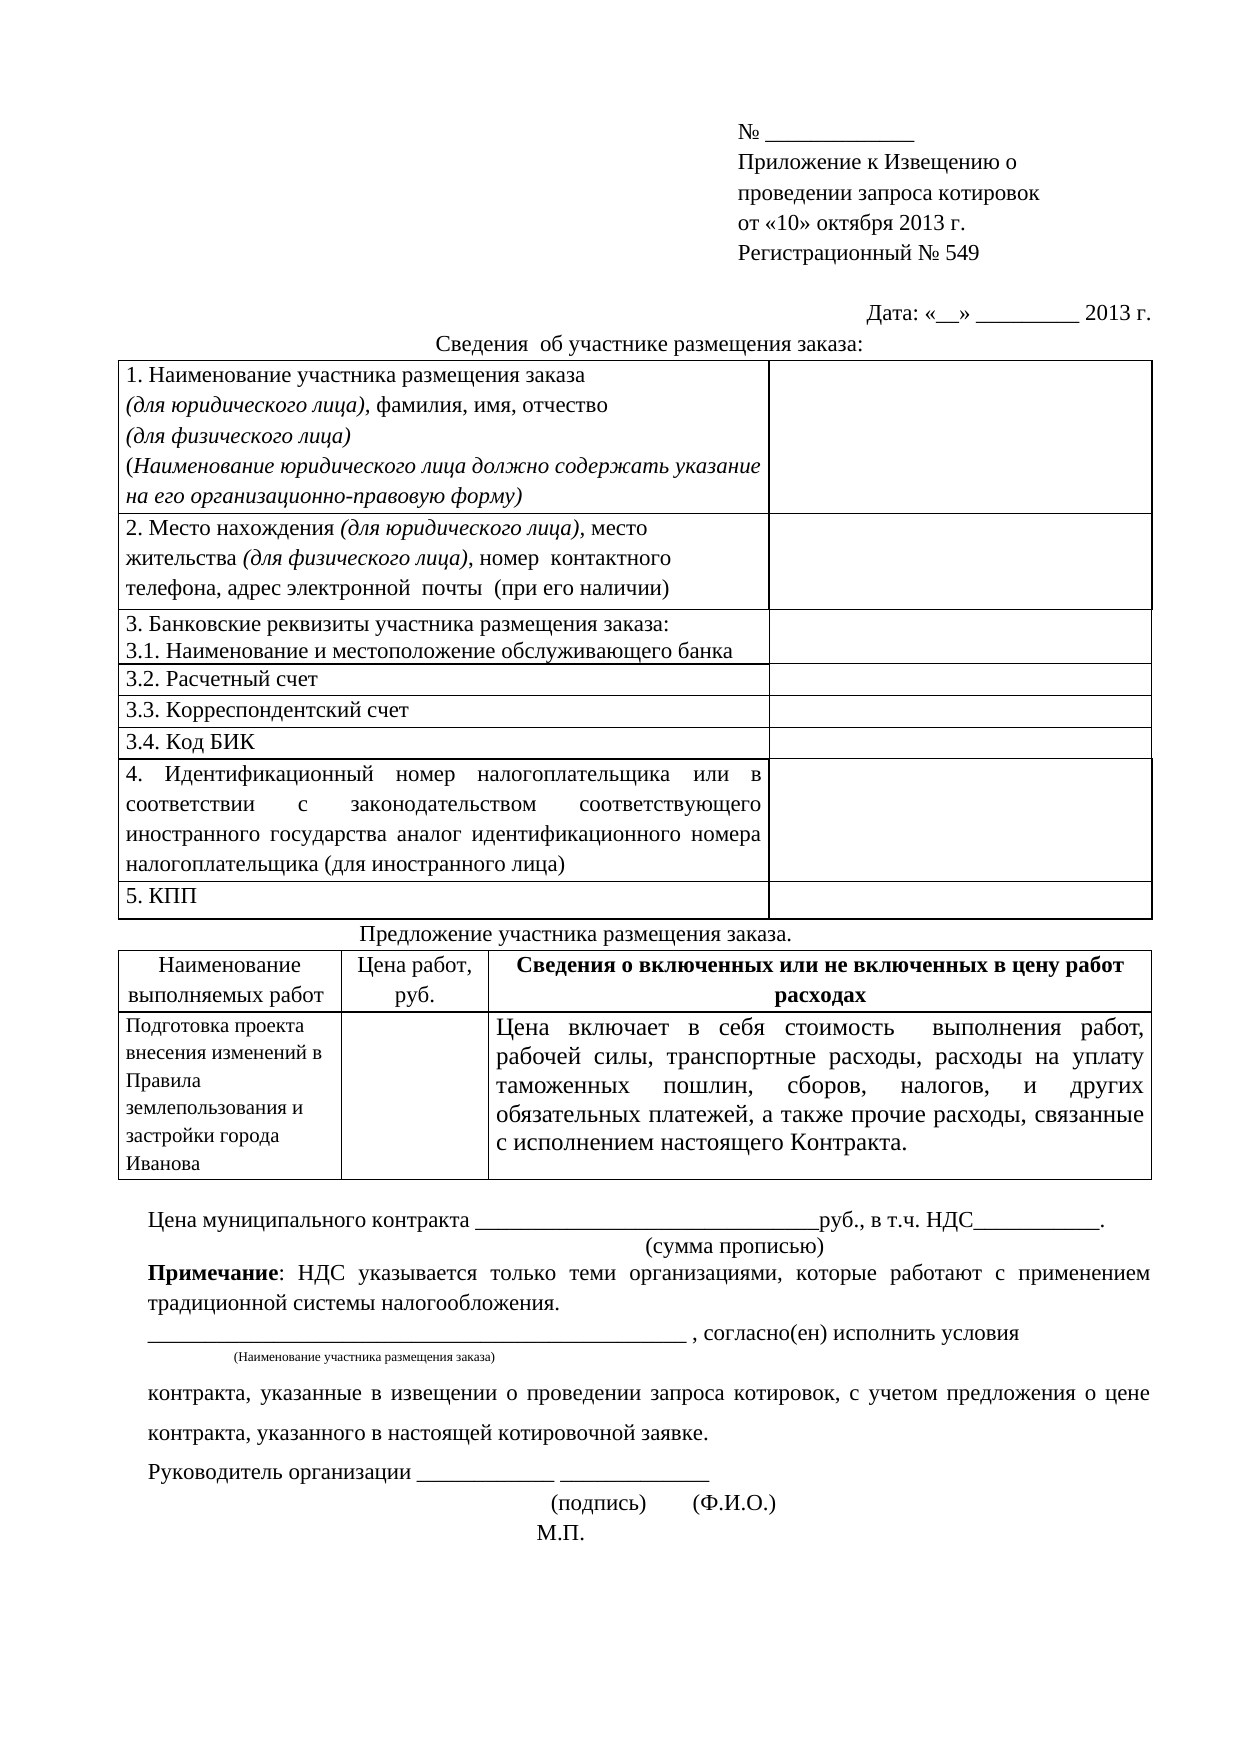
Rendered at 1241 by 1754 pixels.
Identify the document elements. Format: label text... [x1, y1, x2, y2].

table_cell 3. Банковские реквизиты участника размещения заказа: 3.1. Наименование и местоположение обслуживающего банка [119, 610, 769, 663]
text № _____________ [738, 118, 1152, 144]
text (подпись) (Ф.И.О.) [148, 1488, 1152, 1515]
text от «10» октября 2013 г. [738, 209, 1152, 235]
table_cell Подготовка проекта внесения изменений в Правила землепользования и застройки города Иванова [119, 1013, 341, 1178]
table_cell 3.2. Расчетный счет [119, 665, 769, 695]
table_cell [770, 882, 1151, 918]
table_cell [342, 1013, 488, 1178]
text Сведения об участнике размещения заказа: [148, 329, 1152, 356]
text _______________________________________________ , согласно(ен) исполнить условия [148, 1319, 1152, 1345]
table_cell [770, 696, 1151, 727]
table_cell [770, 664, 1151, 695]
text Приложение к Извещению о [738, 148, 1152, 175]
table_cell 3.4. Код БИК [119, 728, 769, 758]
table_header [770, 361, 1151, 512]
text (Наименование участника размещения заказа) [148, 1349, 1152, 1376]
table_cell [770, 728, 1151, 758]
text Примечание: НДС указывается только теми организациями, которые работают с применением традиционной системы налогообложения. [148, 1258, 1152, 1315]
text Цена муниципального контракта ______________________________руб., в т.ч. НДС___________. [148, 1206, 1152, 1232]
text Регистрационный № 549 [738, 239, 1152, 265]
table_cell [770, 610, 1151, 663]
table_header Наименование выполняемых работ [119, 951, 341, 1011]
table_cell 4. Идентификационный номер налогоплательщика или в соответствии с законодательством соответствующего иностранного государства аналог идентификационного номера налогоплательщика (для иностранного лица) [119, 760, 768, 881]
table_header 1. Наименование участника размещения заказа (для юридического лица), фамилия, имя, отчество (для физического лица) (Наименование юридического лица должно содержать указание на его организационно-правовую форму) [119, 361, 768, 512]
table_header Цена работ, руб. [342, 951, 488, 1011]
text Предложение участника размещения заказа. [148, 920, 1152, 946]
text М.П. [148, 1519, 1152, 1545]
text проведении запроса котировок [738, 178, 1152, 205]
table_cell Цена включает в себя стоимость выполнения работ, рабочей силы, транспортные расходы, расходы на уплату таможенных пошлин, сборов, налогов, и других обязательных платежей, а также прочие расходы, связанные с исполнением настоящего Контракта. [489, 1013, 1151, 1178]
table_cell [770, 759, 1151, 881]
text (сумма прописью) [148, 1232, 1152, 1258]
table_cell [770, 514, 1151, 609]
text Руководитель организации ____________ _____________ [148, 1458, 1152, 1485]
table_header Сведения о включенных или не включенных в цену работ расходах [489, 951, 1151, 1011]
text контракта, указанные в извещении о проведении запроса котировок, с учетом предложения о цене контракта, указанного в настоящей котировочной заявке. [148, 1379, 1152, 1445]
table_cell 5. КПП [119, 882, 768, 918]
table_cell 3.3. Корреспондентский счет [119, 696, 769, 727]
table_cell 2. Место нахождения (для юридического лица), место жительства (для физического лица), номер контактного телефона, адрес электронной почты (при его наличии) [119, 514, 768, 609]
text Дата: «__» _________ 2013 г. [148, 299, 1152, 326]
